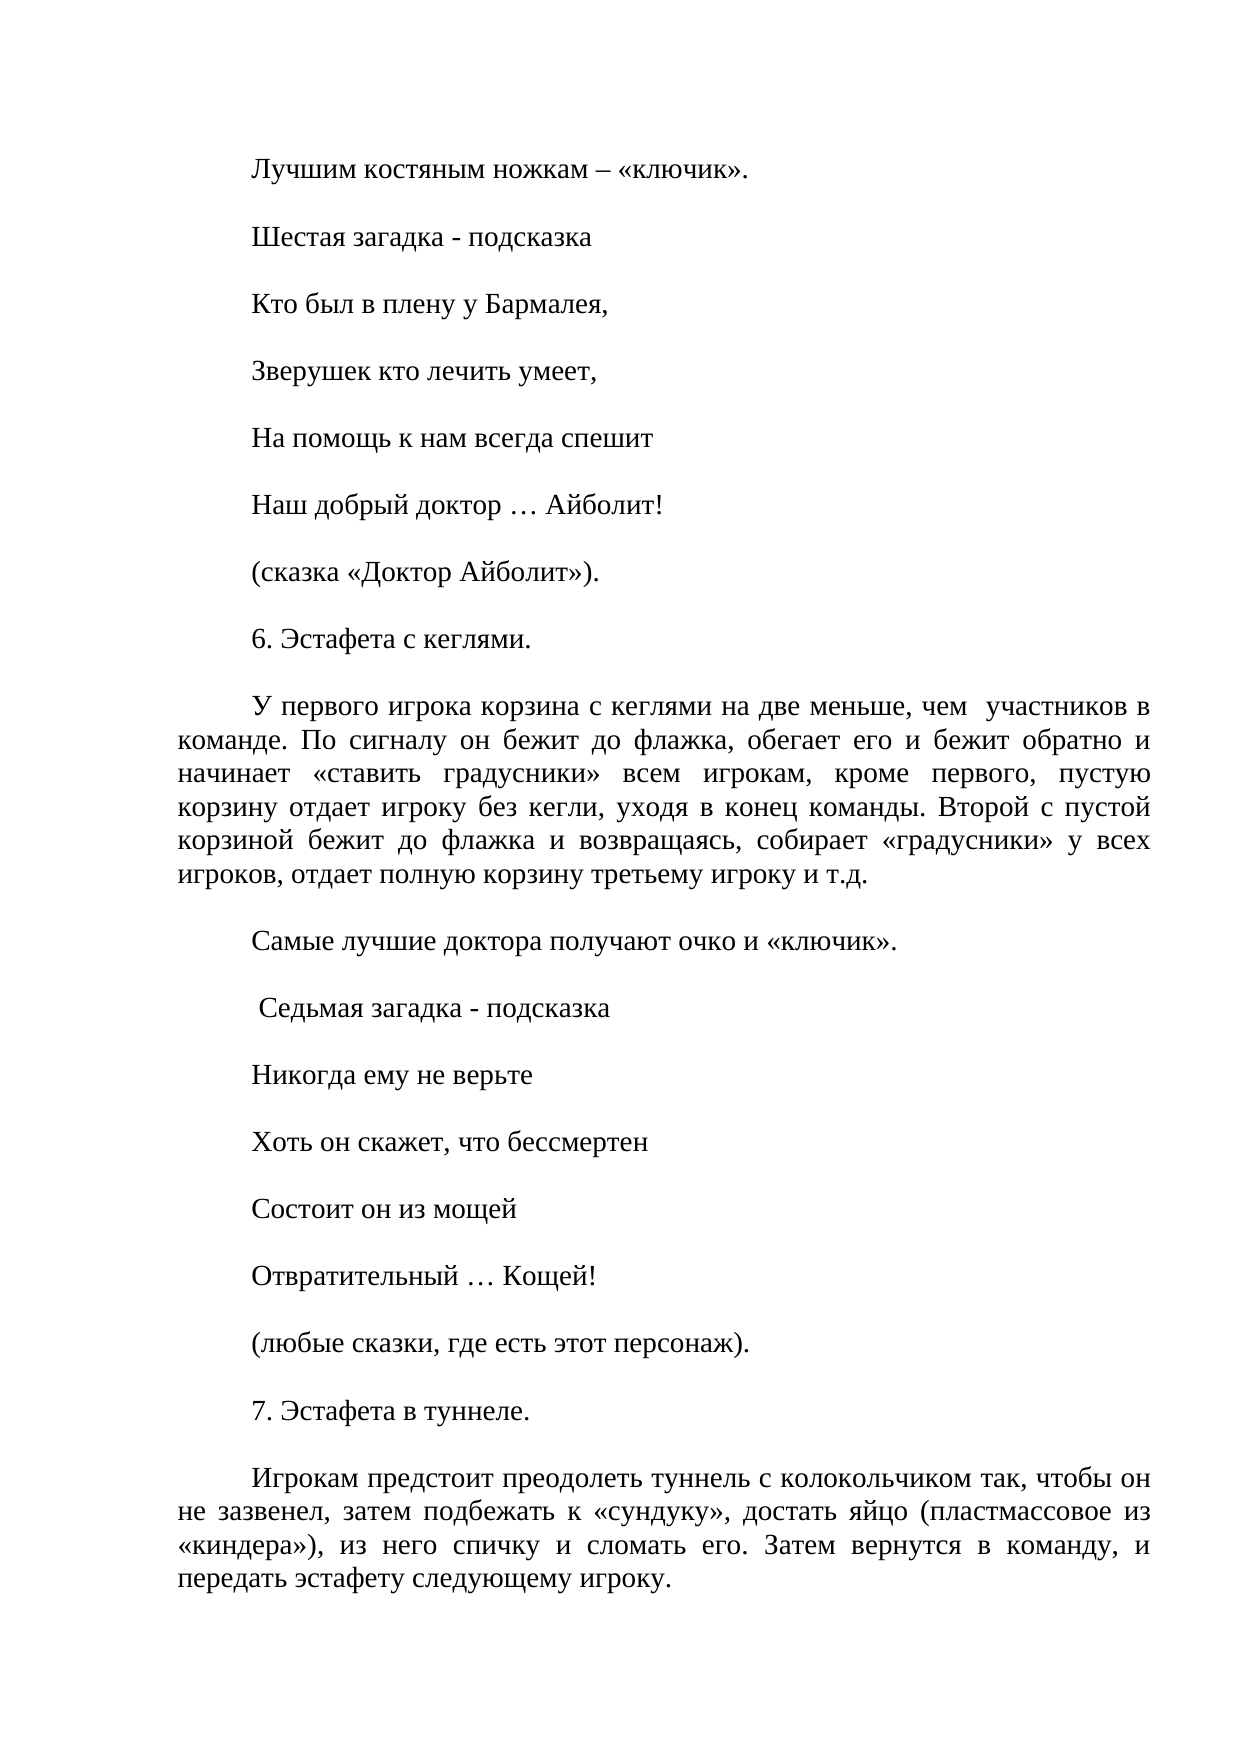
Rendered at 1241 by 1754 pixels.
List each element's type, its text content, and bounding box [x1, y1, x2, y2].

text Зверушек кто лечить умеет, [177, 353, 1152, 386]
text Хоть он скажет, что бессмертен [177, 1124, 1152, 1158]
text Наш добрый доктор … Айболит! [177, 487, 1152, 521]
text Самые лучшие доктора получают очко и «ключик». [177, 923, 1152, 957]
text У первого игрока корзина с кеглями на две меньше, чем участников в команде. По сигналу он бежит до флажка, обегает его и бежит обратно и начинает «ставить градусники» всем игрокам, кроме первого, пустую корзину отдает игроку без кегли, уходя в конец команды. Второй с пустой корзиной бежит до флажка и возвращаясь, собирает «градусники» у всех игроков, отдает полную корзину третьему игроку и т.д. [177, 688, 1152, 889]
text Состоит он из мощей [177, 1191, 1152, 1225]
text 6. Эстафета с кеглями. [177, 621, 1152, 655]
text (любые сказки, где есть этот персонаж). [177, 1326, 1152, 1359]
text Отвратительный … Кощей! [177, 1258, 1152, 1292]
text Шестая загадка - подсказка [177, 219, 1152, 252]
text Седьмая загадка - подсказка [177, 990, 1152, 1024]
text Игрокам предстоит преодолеть туннель с колокольчиком так, чтобы он не зазвенел, затем подбежать к «сундуку», достать яйцо (пластмассовое из «киндера»), из него спичку и сломать его. Затем вернутся в команду, и передать эстафету следующему игроку. [177, 1460, 1152, 1594]
text (сказка «Доктор Айболит»). [177, 554, 1152, 588]
text Никогда ему не верьте [177, 1057, 1152, 1091]
text Кто был в плену у Бармалея, [177, 286, 1152, 319]
text 7. Эстафета в туннеле. [177, 1393, 1152, 1426]
text На помощь к нам всегда спешит [177, 420, 1152, 453]
text Лучшим костяным ножкам – «ключик». [177, 152, 1152, 185]
